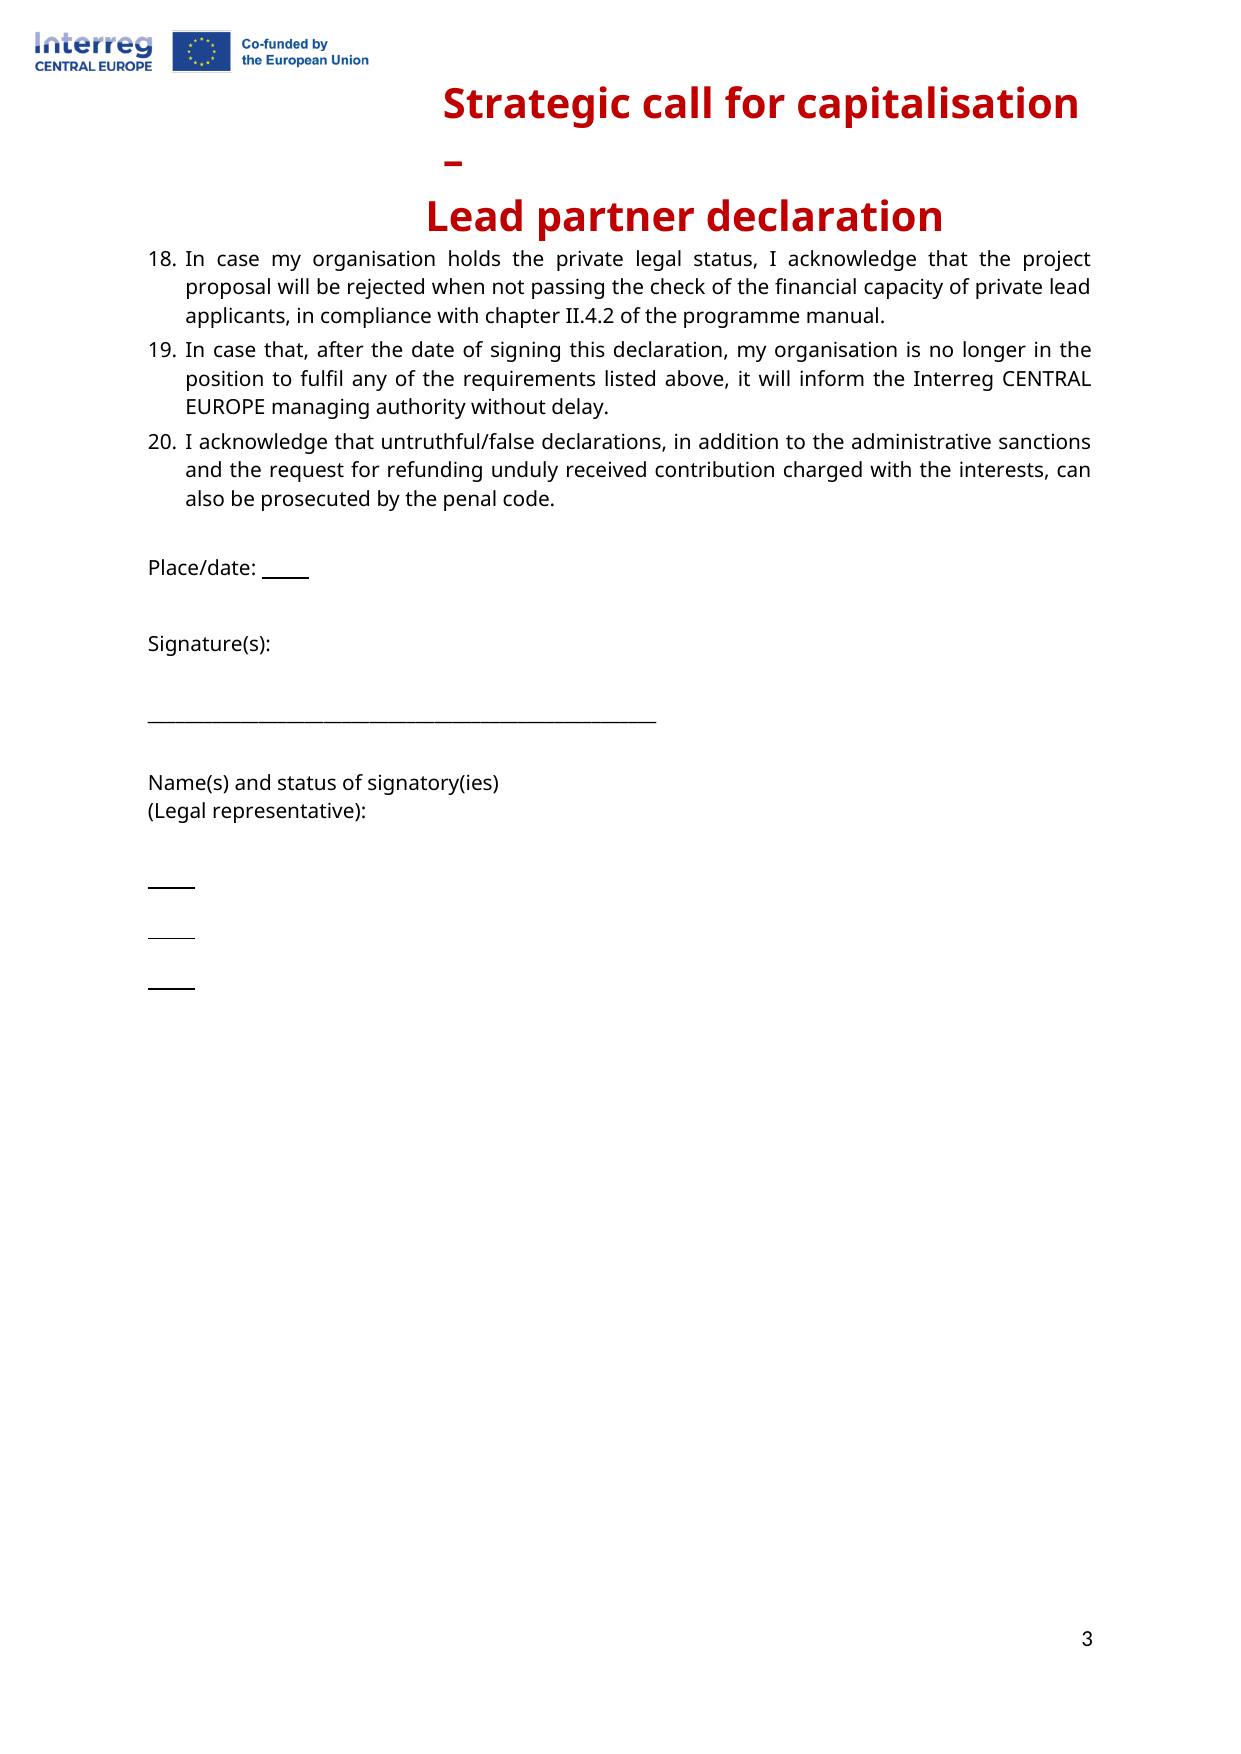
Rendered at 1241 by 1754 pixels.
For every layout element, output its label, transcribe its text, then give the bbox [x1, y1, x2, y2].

text Name(s) and status of signatory(ies) (Legal representative): [148, 768, 1093, 825]
text Place/date: [148, 553, 1093, 582]
text _______________________________________________________ [148, 698, 1093, 727]
list I acknowledge that untruthful/false declarations, in addition to the administrative sanctions and the request for refunding unduly received contribution charged with the interests, can also be prosecuted by the penal code. [148, 427, 1093, 512]
list In case my organisation holds the private legal status, I acknowledge that the project proposal will be rejected when not passing the check of the financial capacity of private lead applicants, in compliance with chapter II.4.2 of the programme manual. [148, 244, 1093, 329]
picture [15, 11, 387, 91]
text Signature(s): [148, 629, 1093, 657]
list In case that, after the date of signing this declaration, my organisation is no longer in the position to fulfil any of the requirements listed above, it will inform the Interreg CENTRAL EUROPE managing authority without delay. [148, 336, 1093, 421]
